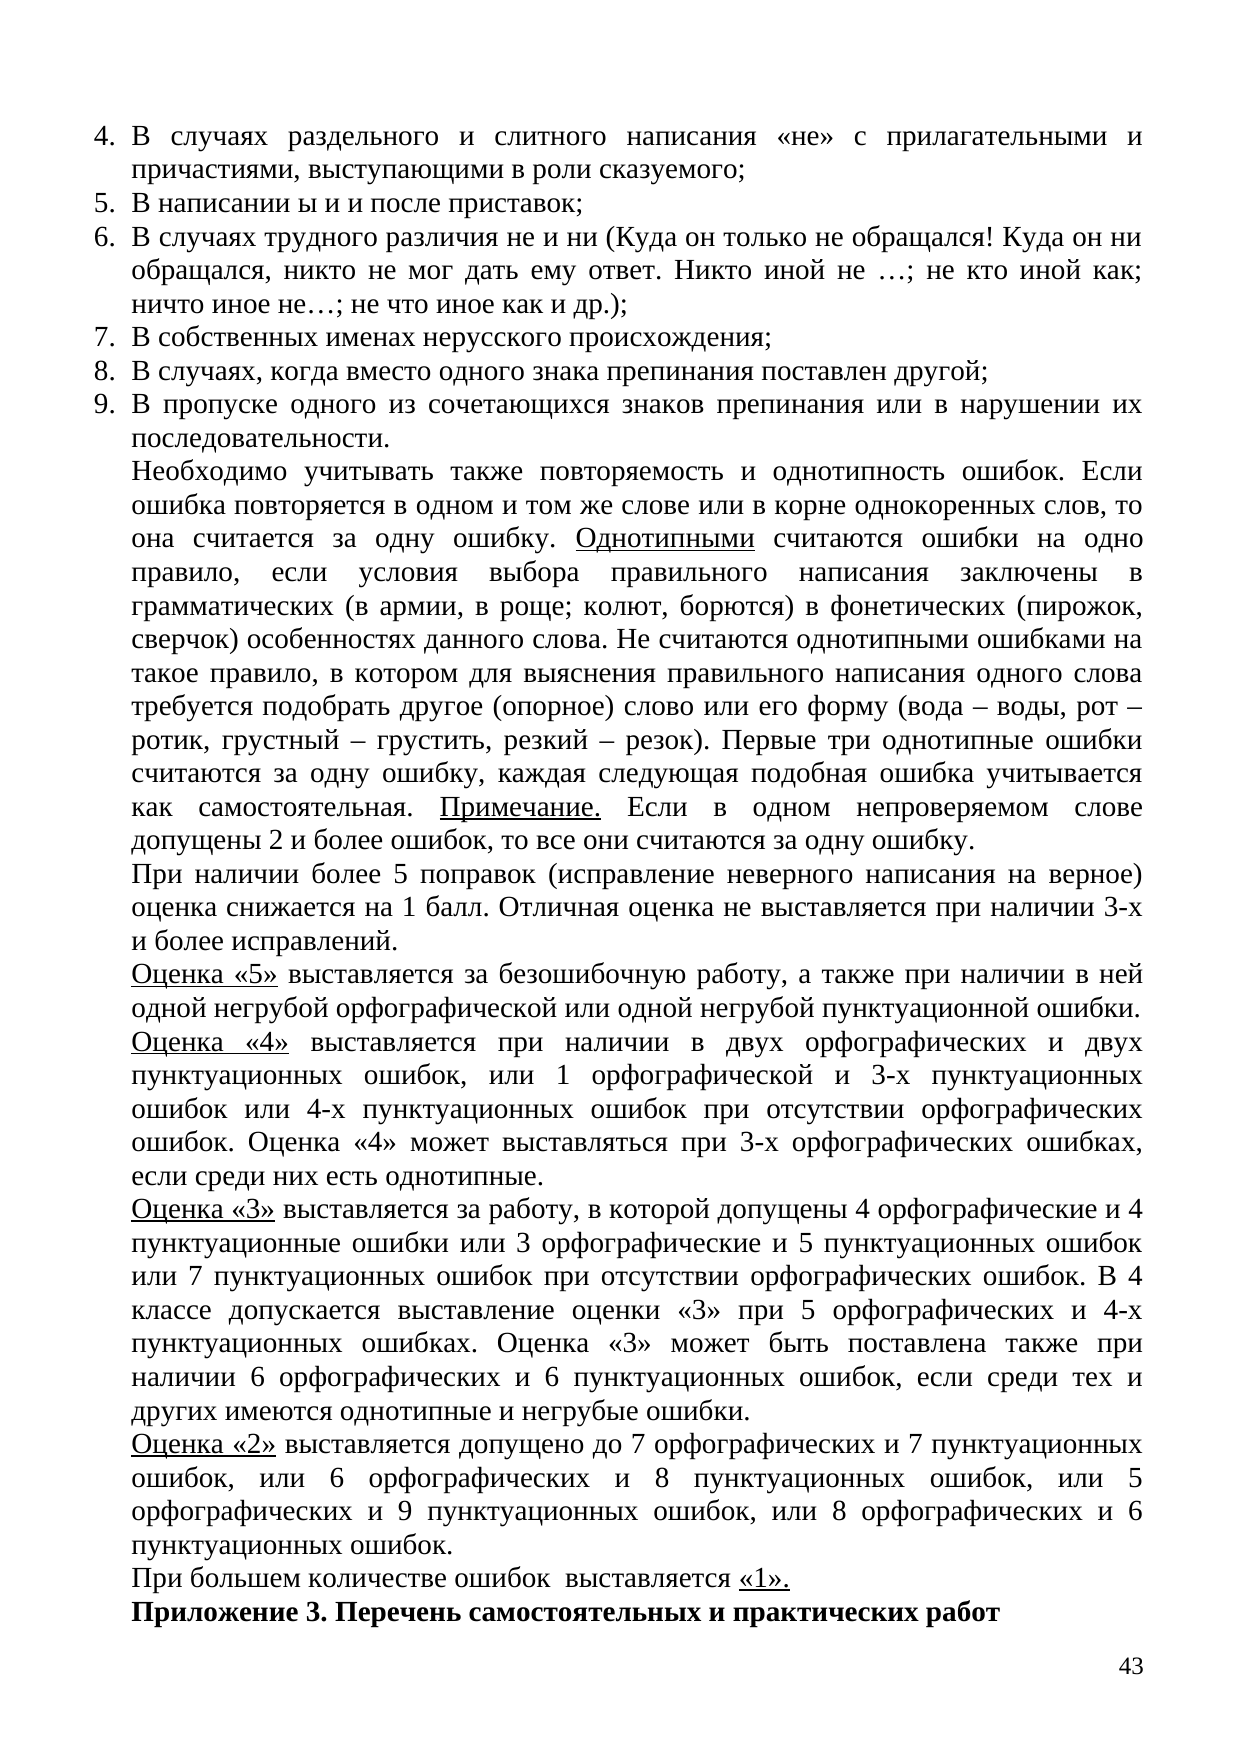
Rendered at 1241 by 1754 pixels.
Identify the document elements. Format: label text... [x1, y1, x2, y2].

list В случаях трудного различия не и ни (Куда он только не обращался! Куда он ни обращался, никто не мог дать ему ответ. Никто иной не …; не кто иной как; ничто иное не…; не что иное как и др.); [94, 219, 1144, 319]
text Приложение 3. Перечень самостоятельных и практических работ [131, 1594, 1144, 1627]
list В случаях раздельного и слитного написания «не» с прилагательными и причастиями, выступающими в роли сказуемого; [94, 118, 1144, 185]
text Оценка «5» выставляется за безошибочную работу, а также при наличии в ней одной негрубой орфографической или одной негрубой пунктуационной ошибки. [131, 957, 1144, 1024]
text Необходимо учитывать также повторяемость и однотипность ошибок. Если ошибка повторяется в одном и том же слове или в корне однокоренных слов, то она считается за одну ошибку. Однотипными считаются ошибки на одно правило, если условия выбора правильного написания заключены в грамматических (в армии, в роще; колют, борются) в фонетических (пирожок, сверчок) особенностях данного слова. Не считаются однотипными ошибками на такое правило, в котором для выяснения правильного написания одного слова требуется подобрать другое (опорное) слово или его форму (вода – воды, рот – ротик, грустный – грустить, резкий – резок). Первые три однотипные ошибки считаются за одну ошибку, каждая следующая подобная ошибка учитывается как самостоятельная. Примечание. Если в одном непроверяемом слове допущены 2 и более ошибок, то все они считаются за одну ошибку. [131, 453, 1144, 856]
text При большем количестве ошибок выставляется «1». [131, 1560, 1144, 1594]
text Оценка «3» выставляется за работу, в которой допущены 4 орфографические и 4 пунктуационные ошибки или 3 орфографические и 5 пунктуационных ошибок или 7 пунктуационных ошибок при отсутствии орфографических ошибок. В 4 классе допускается выставление оценки «3» при 5 орфографических и 4-х пунктуационных ошибках. Оценка «3» может быть поставлена также при наличии 6 орфографических и 6 пунктуационных ошибок, если среди тех и других имеются однотипные и негрубые ошибки. [131, 1191, 1144, 1426]
list В пропуске одного из сочетающихся знаков препинания или в нарушении их последовательности. [94, 386, 1144, 453]
list В написании ы и и после приставок; [94, 185, 1144, 219]
list В собственных именах нерусского происхождения; [94, 319, 1144, 353]
list В случаях, когда вместо одного знака препинания поставлен другой; [94, 353, 1144, 386]
text Оценка «4» выставляется при наличии в двух орфографических и двух пунктуационных ошибок, или 1 орфографической и 3-х пунктуационных ошибок или 4-х пунктуационных ошибок при отсутствии орфографических ошибок. Оценка «4» может выставляться при 3-х орфографических ошибках, если среди них есть однотипные. [131, 1024, 1144, 1191]
text Оценка «2» выставляется допущено до 7 орфографических и 7 пунктуационных ошибок, или 6 орфографических и 8 пунктуационных ошибок, или 5 орфографических и 9 пунктуационных ошибок, или 8 орфографических и 6 пунктуационных ошибок. [131, 1426, 1144, 1560]
text При наличии более 5 поправок (исправление неверного написания на верное) оценка снижается на 1 балл. Отличная оценка не выставляется при наличии 3-х и более исправлений. [131, 856, 1144, 957]
